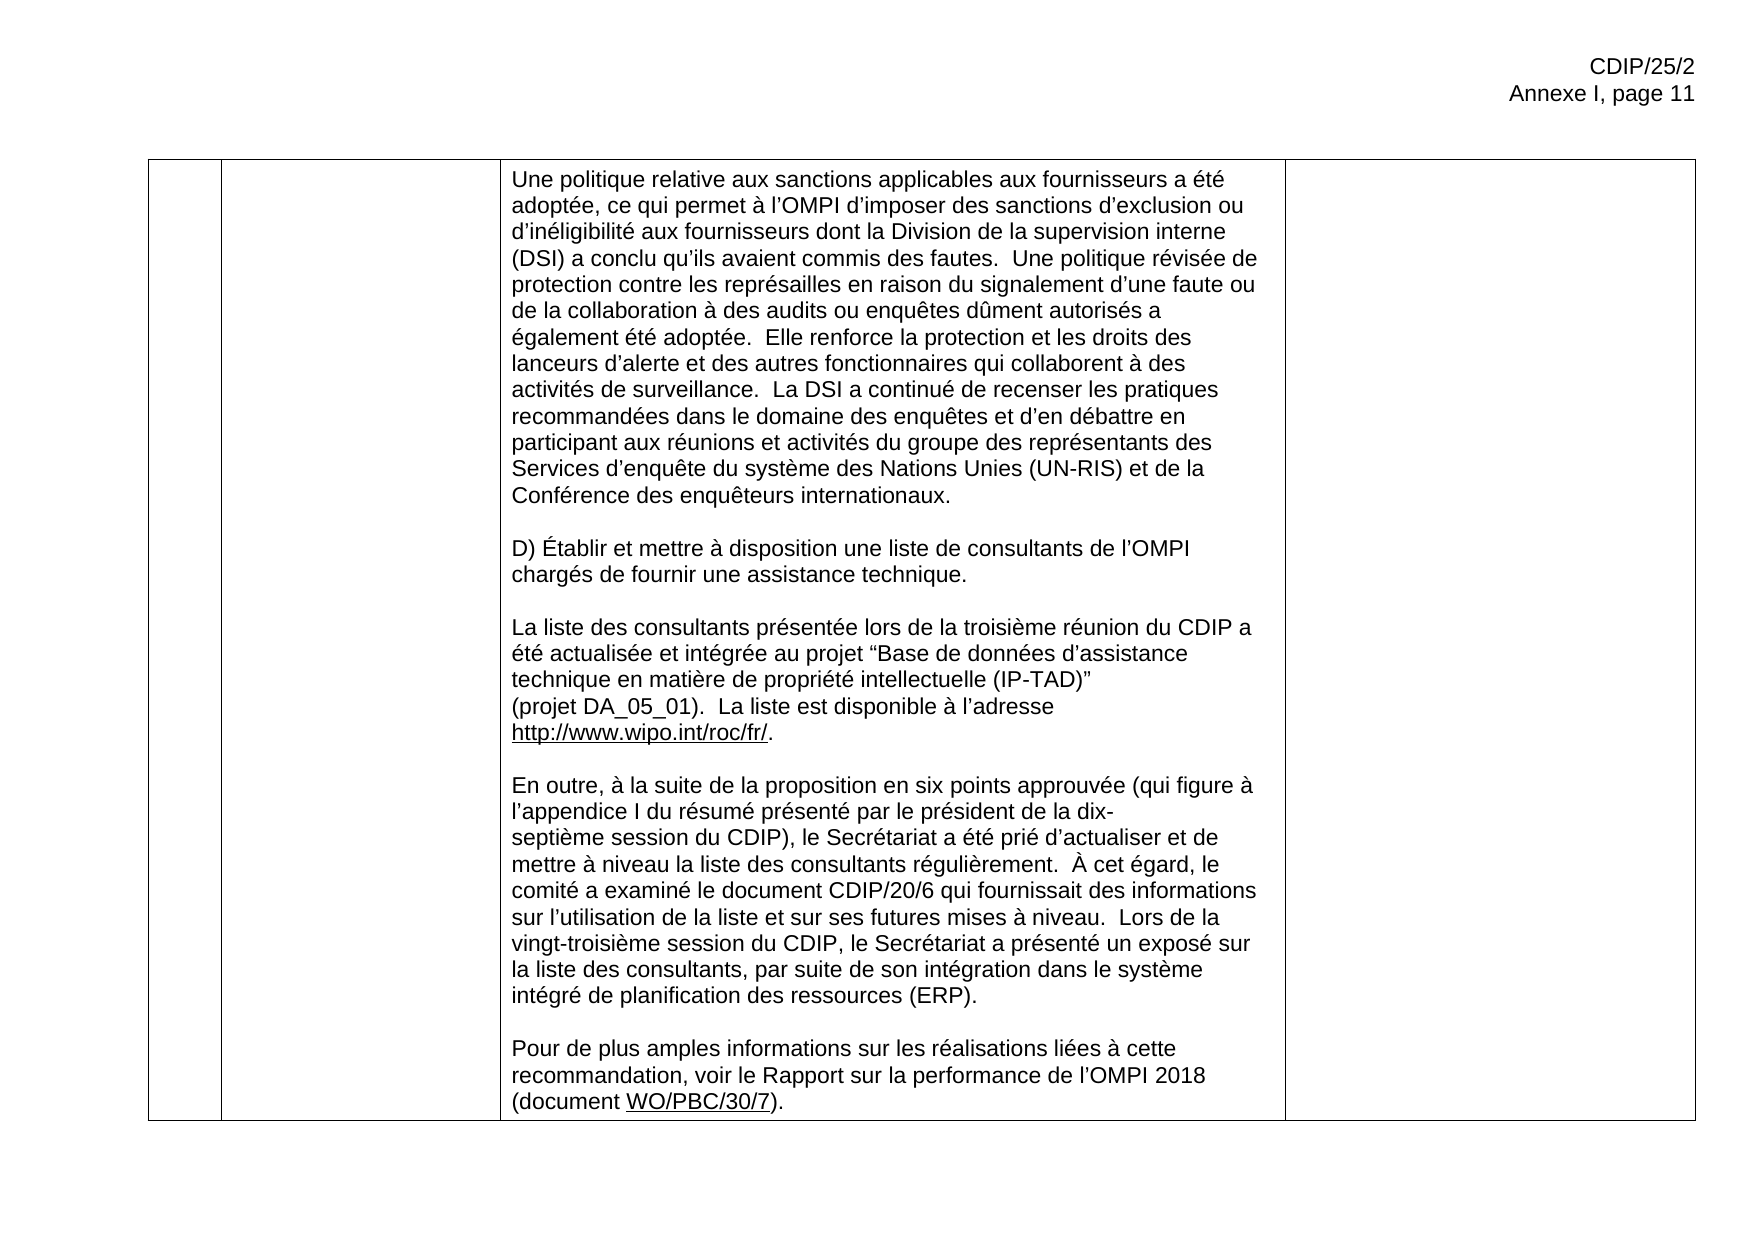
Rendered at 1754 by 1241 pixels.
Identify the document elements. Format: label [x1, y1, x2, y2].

table_cell [149, 160, 221, 1120]
table_cell [1286, 160, 1695, 1120]
table_cell [222, 160, 500, 1120]
table_cell [501, 160, 1285, 1120]
